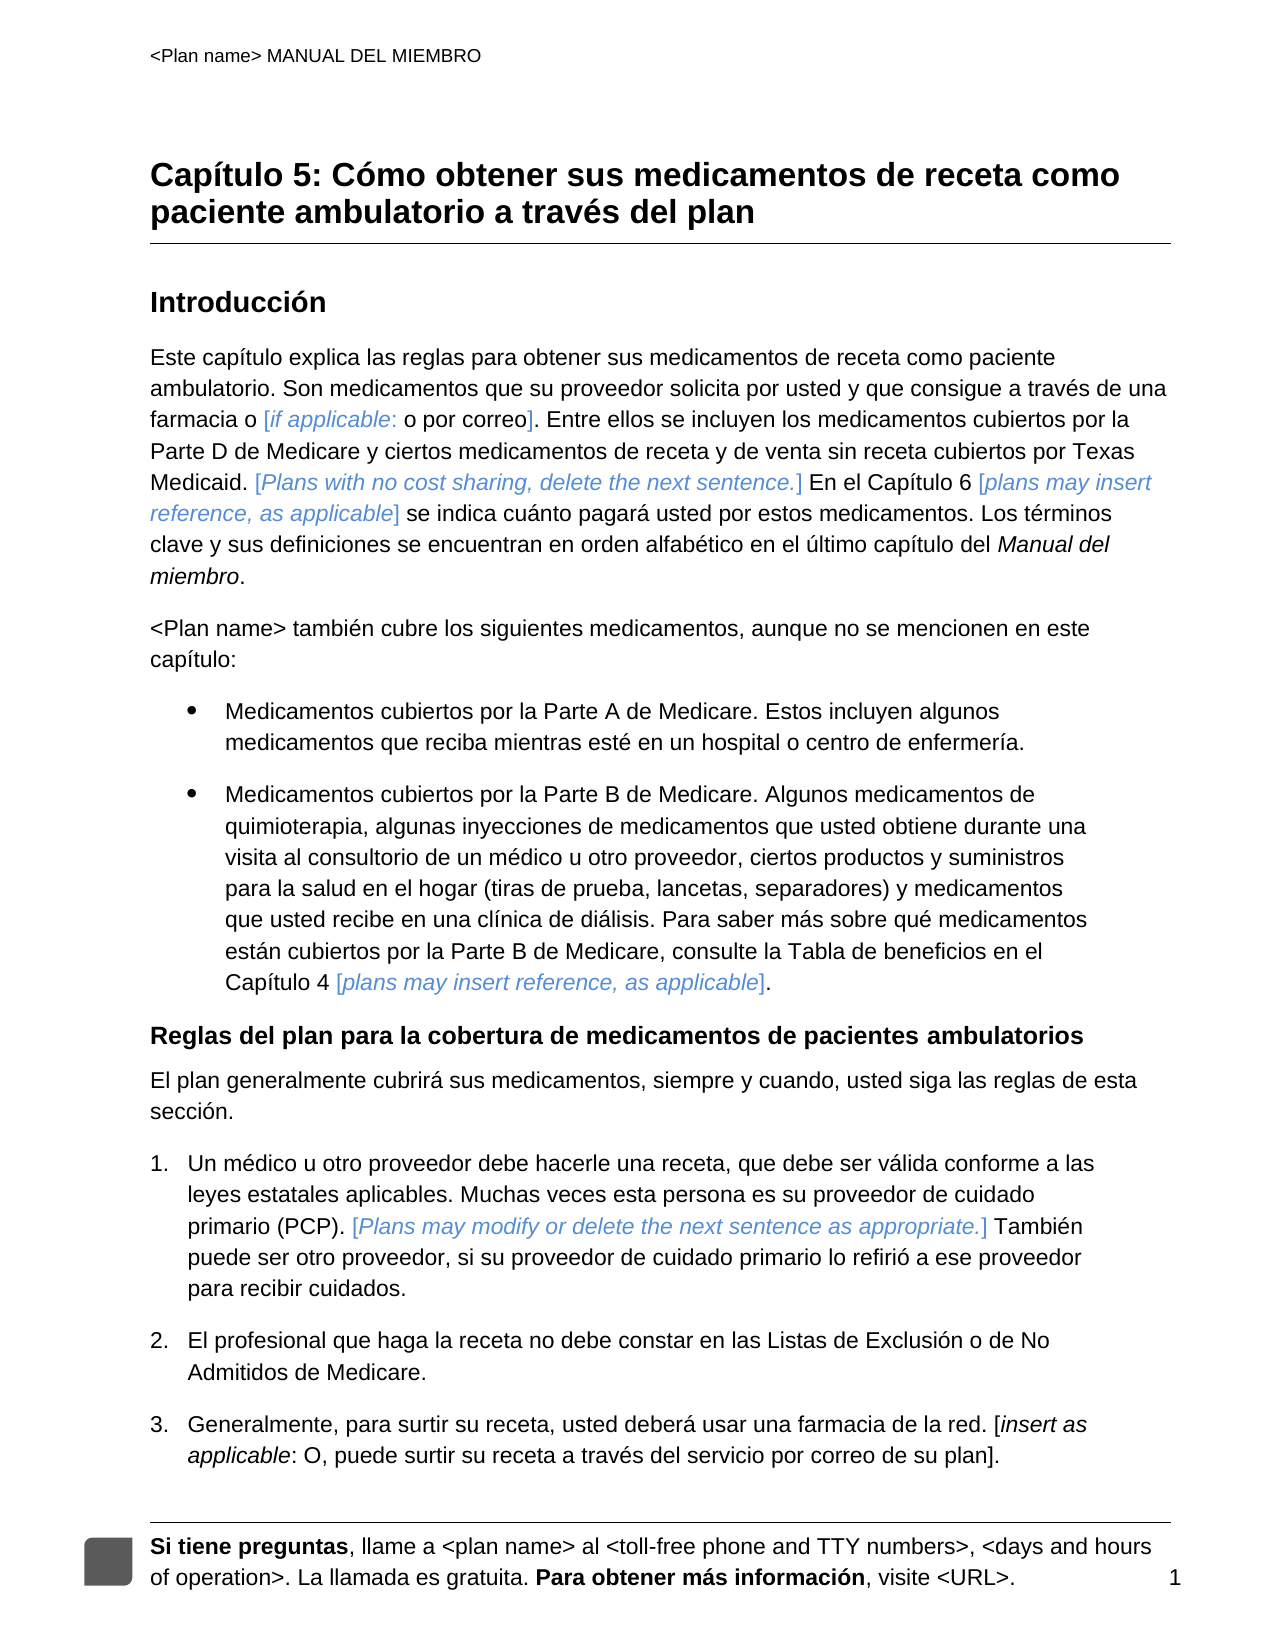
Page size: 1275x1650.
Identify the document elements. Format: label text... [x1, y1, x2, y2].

text Capítulo 5: Cómo obtener sus medicamentos de receta como paciente ambulatorio a través del plan [150, 156, 1171, 243]
list Un médico u otro proveedor debe hacerle una receta, que debe ser válida conforme a las leyes estatales aplicables. Muchas veces esta persona es su proveedor de cuidado primario (PCP). [Plans may modify or delete the next sentence as appropriate.] También puede ser otro proveedor, si su proveedor de cuidado primario lo refirió a ese proveedor para recibir cuidados. [150, 1147, 1096, 1303]
list Generalmente, para surtir su receta, usted deberá usar una farmacia de la red. [insert as applicable: O, puede surtir su receta a través del servicio por correo de su plan]. [150, 1407, 1096, 1469]
text Introducción [150, 282, 1171, 319]
list Medicamentos cubiertos por la Parte B de Medicare. Algunos medicamentos de quimioterapia, algunas inyecciones de medicamentos que usted obtiene durante una visita al consultorio de un médico u otro proveedor, ciertos productos y suministros para la salud en el hogar (tiras de prueba, lancetas, separadores) y medicamentos que usted recibe en una clínica de diálisis. Para saber más sobre qué medicamentos están cubiertos por la Parte B de Medicare, consulte la Tabla de beneficios en el Capítulo 4 [plans may insert reference, as applicable]. [187, 778, 1096, 997]
text <Plan name> también cubre los siguientes medicamentos, aunque no se mencionen en este capítulo: [150, 611, 1171, 674]
list Este capítulo explica las reglas para obtener sus medicamentos de receta como paciente ambulatorio. Son medicamentos que su proveedor solicita por usted y que consigue a través de una farmacia o [if applicable: o por correo]. Entre ellos se incluyen los medicamentos cubiertos por la Parte D de Medicare y ciertos medicamentos de receta y de venta sin receta cubiertos por Texas Medicaid. [Plans with no cost sharing, delete the next sentence.] En el Capítulo 6 [plans may insert reference, as applicable] se indica cuánto pagará usted por estos medicamentos. Los términos clave y sus definiciones se encuentran en orden alfabético en el último capítulo del Manual del miembro. [150, 340, 1171, 590]
text Reglas del plan para la cobertura de medicamentos de pacientes ambulatorios [150, 1017, 1096, 1051]
text El plan generalmente cubrirá sus medicamentos, siempre y cuando, usted siga las reglas de esta sección. [150, 1063, 1171, 1126]
list Medicamentos cubiertos por la Parte A de Medicare. Estos incluyen algunos medicamentos que reciba mientras esté en un hospital o centro de enfermería. [187, 694, 1096, 757]
list El profesional que haga la receta no debe constar en las Listas de Exclusión o de No Admitidos de Medicare. [150, 1324, 1096, 1386]
